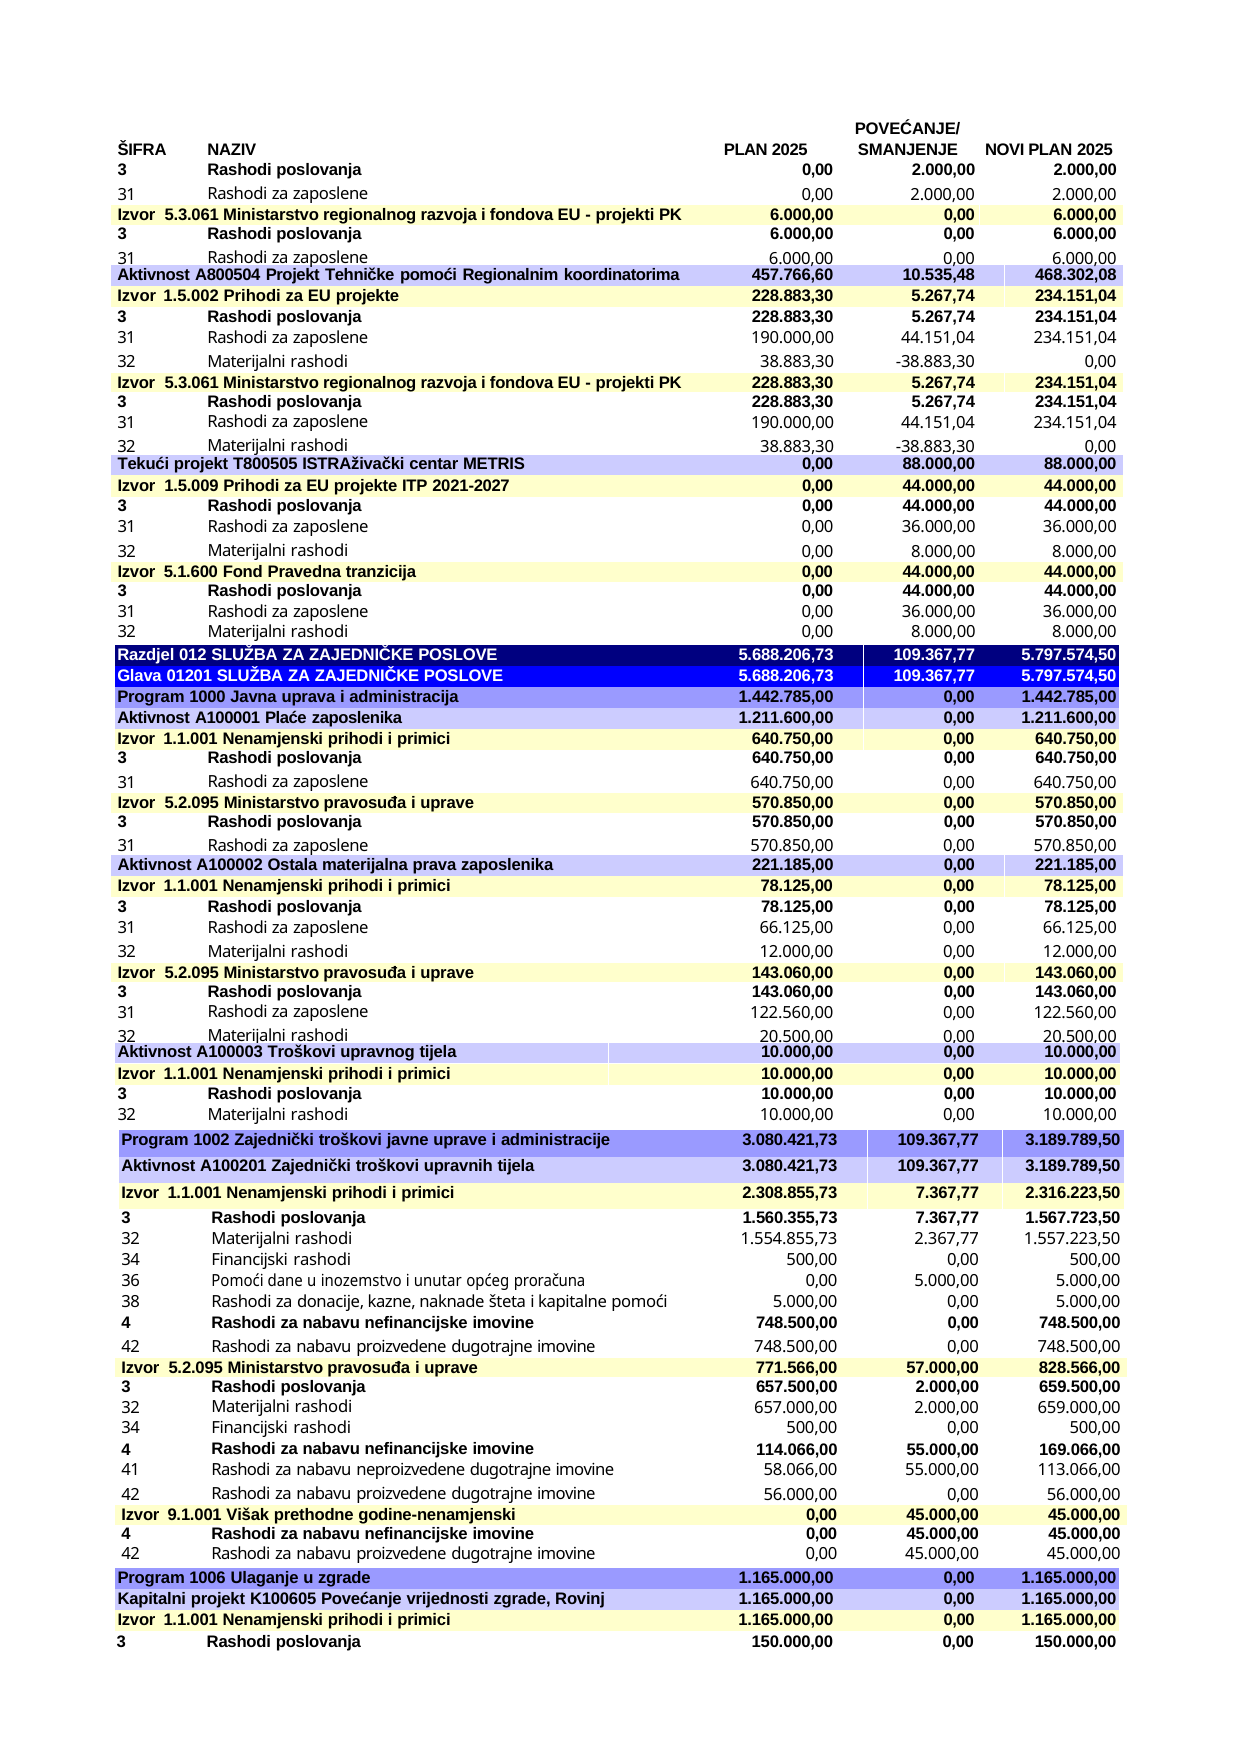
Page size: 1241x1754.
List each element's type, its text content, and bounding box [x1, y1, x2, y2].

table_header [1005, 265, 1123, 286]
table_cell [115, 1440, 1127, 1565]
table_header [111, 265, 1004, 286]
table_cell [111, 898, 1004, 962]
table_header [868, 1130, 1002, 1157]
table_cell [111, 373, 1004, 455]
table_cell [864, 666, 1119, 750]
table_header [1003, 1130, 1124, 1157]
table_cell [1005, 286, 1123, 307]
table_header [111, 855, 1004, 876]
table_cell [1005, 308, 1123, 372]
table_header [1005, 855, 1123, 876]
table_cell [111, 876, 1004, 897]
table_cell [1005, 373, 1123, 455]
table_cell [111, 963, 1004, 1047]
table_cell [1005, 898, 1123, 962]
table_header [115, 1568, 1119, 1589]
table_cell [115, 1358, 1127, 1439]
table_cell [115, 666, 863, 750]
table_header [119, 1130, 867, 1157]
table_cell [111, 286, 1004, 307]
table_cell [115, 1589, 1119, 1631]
text 3 Rashodi poslovanja 150.000,00 0,00 150.000,00 [116, 1632, 1137, 1651]
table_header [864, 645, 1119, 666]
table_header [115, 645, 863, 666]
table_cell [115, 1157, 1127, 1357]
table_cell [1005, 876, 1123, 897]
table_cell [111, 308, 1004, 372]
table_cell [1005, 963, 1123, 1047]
